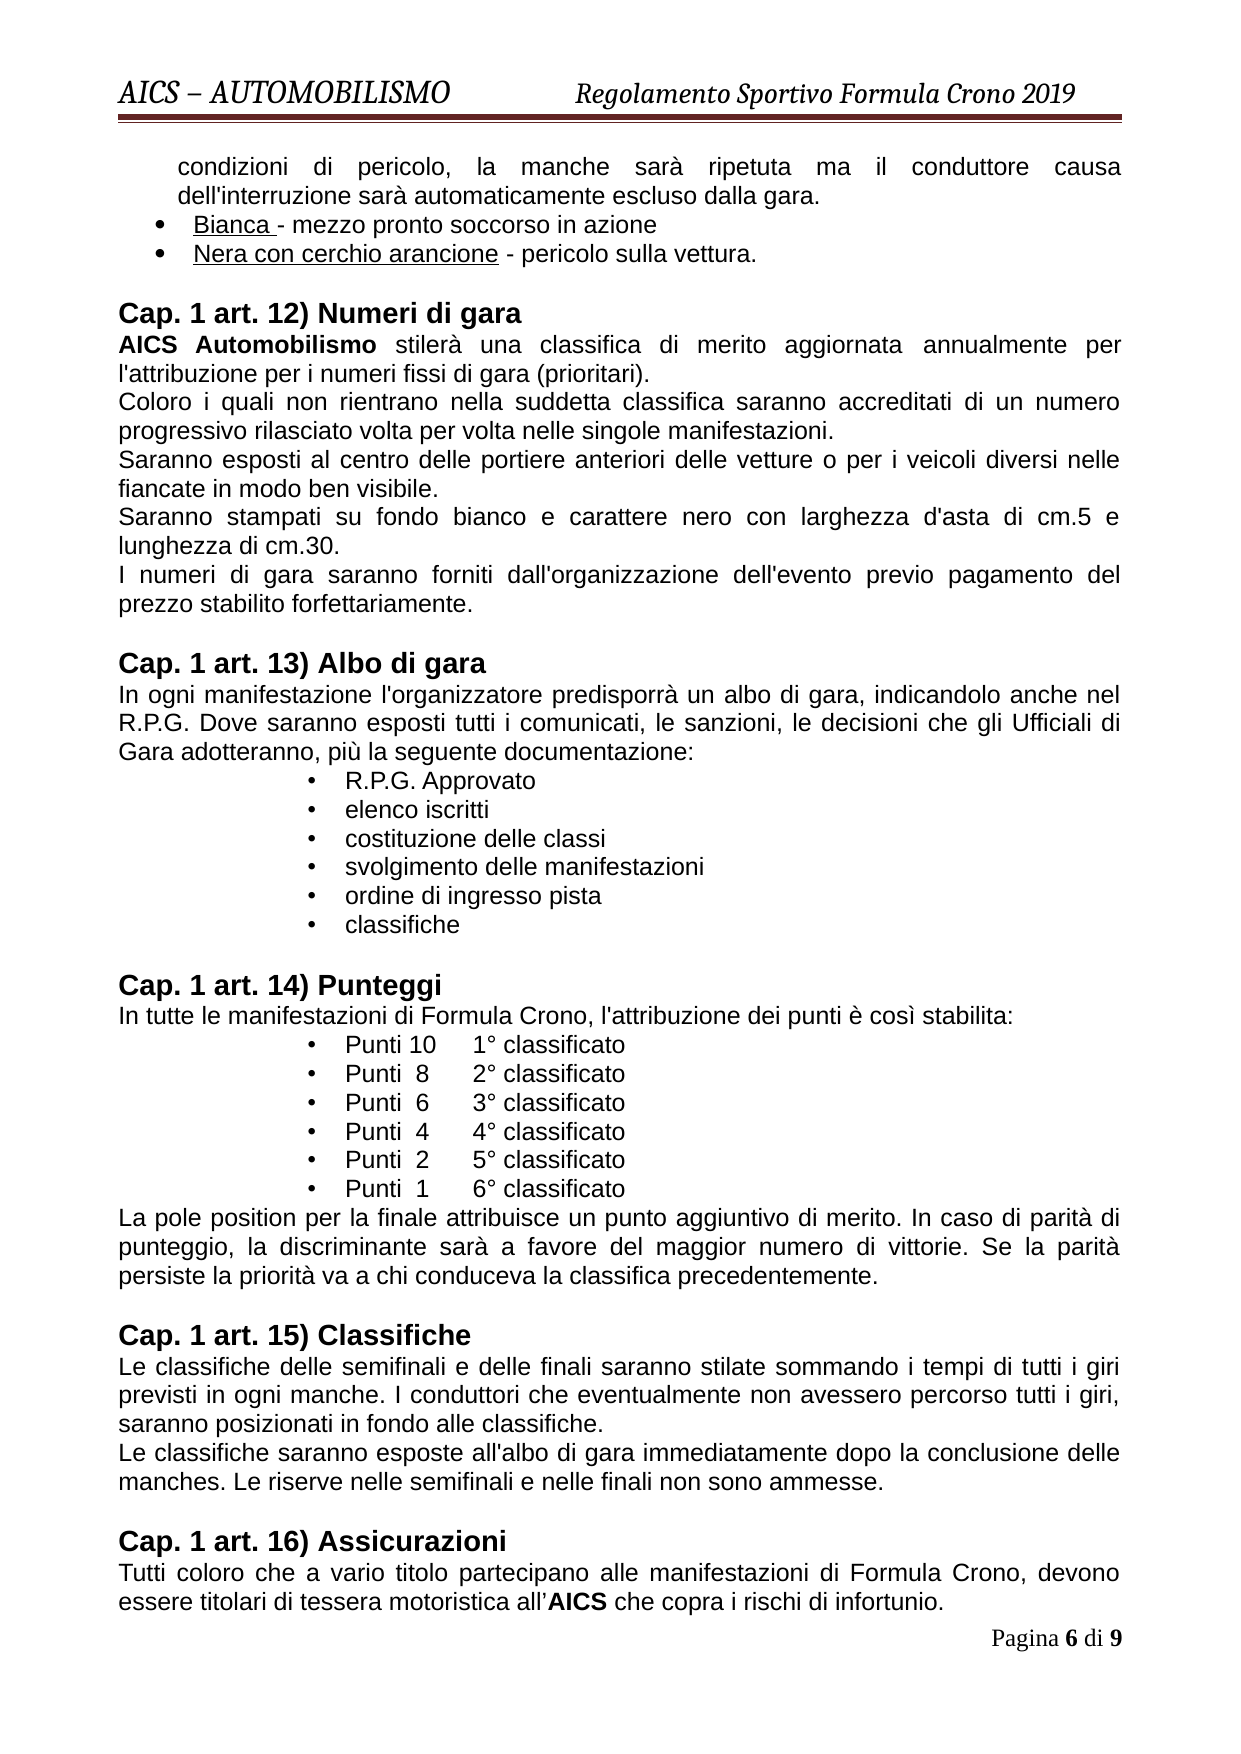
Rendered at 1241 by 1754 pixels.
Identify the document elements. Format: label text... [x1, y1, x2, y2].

text In tutte le manifestazioni di Formula Crono, l'attribuzione dei punti è così stabilita: [118, 1001, 1122, 1030]
list Punti 6 3° classificato [307, 1088, 1122, 1117]
text Cap. 1 art. 12) Numeri di gara [118, 296, 1122, 330]
text Cap. 1 art. 13) Albo di gara [118, 646, 1122, 679]
list Nera con cerchio arancione - pericolo sulla vettura. [156, 239, 1122, 267]
list svolgimento delle manifestazioni [307, 852, 1122, 881]
list Punti 1 6° classificato [307, 1174, 1122, 1203]
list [156, 152, 1122, 210]
text Tutti coloro che a vario titolo partecipano alle manifestazioni di Formula Crono, devono essere titolari di tessera motoristica all’AICS che copra i rischi di infortunio. [118, 1558, 1122, 1615]
text Cap. 1 art. 15) Classifiche [118, 1318, 1122, 1352]
list R.P.G. Approvato [307, 766, 1122, 795]
list classifiche [307, 910, 1122, 939]
text Cap. 1 art. 16) Assicurazioni [118, 1524, 1122, 1558]
text In ogni manifestazione l'organizzatore predisporrà un albo di gara, indicandolo anche nel R.P.G. Dove saranno esposti tutti i comunicati, le sanzioni, le decisioni che gli Ufficiali di Gara adotteranno, più la seguente documentazione: [118, 679, 1122, 766]
text Saranno stampati su fondo bianco e carattere nero con larghezza d'asta di cm.5 e lunghezza di cm.30. [118, 502, 1122, 560]
text AICS Automobilismo stilerà una classifica di merito aggiornata annualmente per l'attribuzione per i numeri fissi di gara (prioritari). [118, 330, 1122, 387]
list Punti 10 1° classificato [307, 1030, 1122, 1059]
text Saranno esposti al centro delle portiere anteriori delle vetture o per i veicoli diversi nelle fiancate in modo ben visibile. [118, 445, 1122, 502]
text La pole position per la finale attribuisce un punto aggiuntivo di merito. In caso di parità di punteggio, la discriminante sarà a favore del maggior numero di vittorie. Se la parità persiste la priorità va a chi conduceva la classifica precedentemente. [118, 1203, 1122, 1289]
list Punti 8 2° classificato [307, 1059, 1122, 1088]
list elenco iscritti [307, 795, 1122, 823]
text I numeri di gara saranno forniti dall'organizzazione dell'evento previo pagamento del prezzo stabilito forfettariamente. [118, 560, 1122, 617]
list costituzione delle classi [307, 823, 1122, 852]
list Punti 4 4° classificato [307, 1117, 1122, 1145]
text Coloro i quali non rientrano nella suddetta classifica saranno accreditati di un numero progressivo rilasciato volta per volta nelle singole manifestazioni. [118, 387, 1122, 445]
list Bianca - mezzo pronto soccorso in azione [156, 210, 1122, 239]
list Punti 2 5° classificato [307, 1145, 1122, 1174]
list ordine di ingresso pista [307, 881, 1122, 910]
text Le classifiche delle semifinali e delle finali saranno stilate sommando i tempi di tutti i giri previsti in ogni manche. I conduttori che eventualmente non avessero percorso tutti i giri, saranno posizionati in fondo alle classifiche. [118, 1352, 1122, 1438]
text Le classifiche saranno esposte all'albo di gara immediatamente dopo la conclusione delle manches. Le riserve nelle semifinali e nelle finali non sono ammesse. [118, 1438, 1122, 1495]
text Cap. 1 art. 14) Punteggi [118, 968, 1122, 1001]
